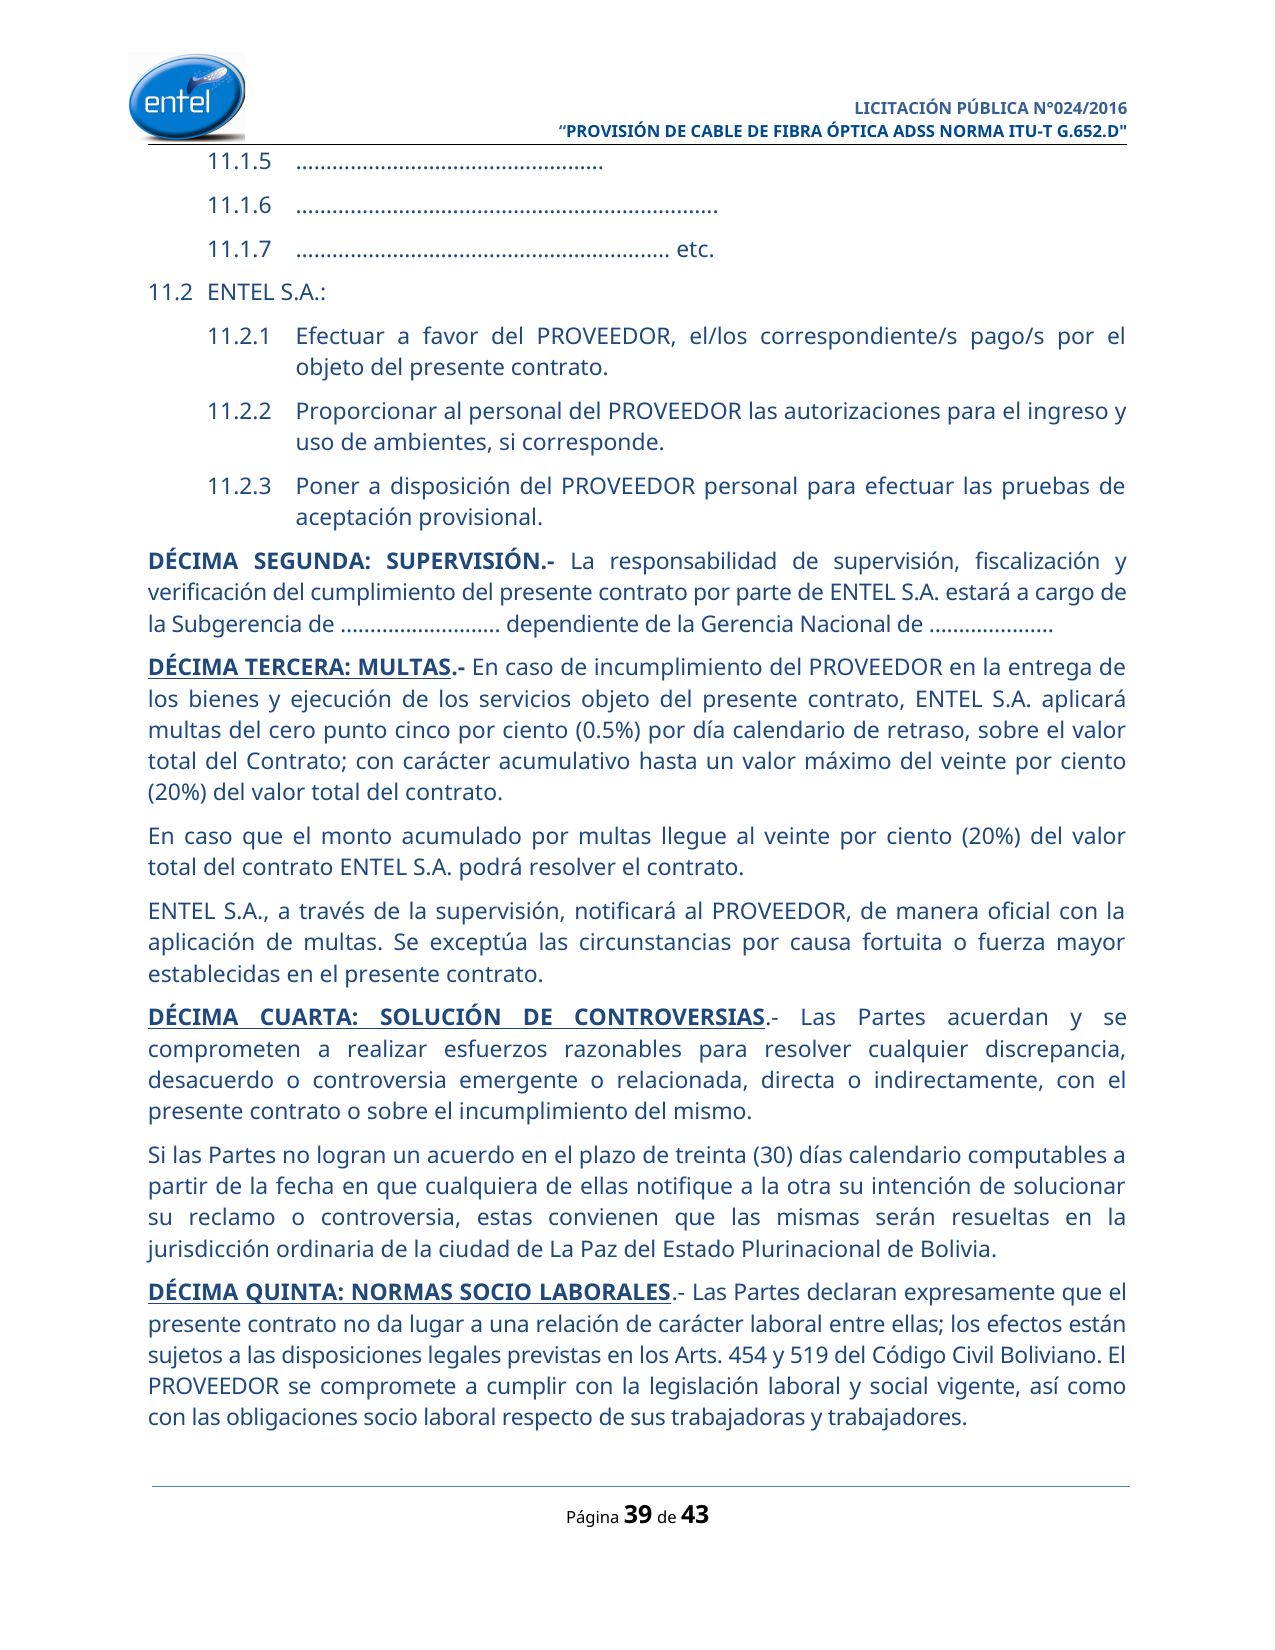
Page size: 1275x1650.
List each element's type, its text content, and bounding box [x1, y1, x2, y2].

text DÉCIMA TERCERA: MULTAS.- En caso de incumplimiento del PROVEEDOR en la entrega de los bienes y ejecución de los servicios objeto del presente contrato, ENTEL S.A. aplicará multas del cero punto cinco por ciento (0.5%) por día calendario de retraso, sobre el valor total del Contrato; con carácter acumulativo hasta un valor máximo del veinte por ciento (20%) del valor total del contrato. [148, 651, 1127, 808]
text En caso que el monto acumulado por multas llegue al veinte por ciento (20%) del valor total del contrato ENTEL S.A. podrá resolver el contrato. [148, 820, 1127, 883]
text 11.2.2 Proporcionar al personal del PROVEEDOR las autorizaciones para el ingreso y uso de ambientes, si corresponde. [207, 395, 1127, 458]
picture [128, 52, 246, 142]
text 11.2.1 Efectuar a favor del PROVEEDOR, el/los correspondiente/s pago/s por el objeto del presente contrato. [207, 320, 1127, 383]
text 11.1.6 ……………………………………………………………. [207, 189, 1127, 220]
text 11.1.7 …………………………………………………….. etc. [207, 233, 1127, 264]
text Si las Partes no logran un acuerdo en el plazo de treinta (30) días calendario computables a partir de la fecha en que cualquiera de ellas notifique a la otra su intención de solucionar su reclamo o controversia, estas convienen que las mismas serán resueltas en la jurisdicción ordinaria de la ciudad de La Paz del Estado Plurinacional de Bolivia. [148, 1139, 1127, 1264]
text 11.1.5 …………………………………………... [207, 145, 1127, 176]
text 11.2.3 Poner a disposición del PROVEEDOR personal para efectuar las pruebas de aceptación provisional. [207, 470, 1127, 533]
text DÉCIMA CUARTA: SOLUCIÓN DE CONTROVERSIAS.- Las Partes acuerdan y se comprometen a realizar esfuerzos razonables para resolver cualquier discrepancia, desacuerdo o controversia emergente o relacionada, directa o indirectamente, con el presente contrato o sobre el incumplimiento del mismo. [148, 1001, 1127, 1126]
text DÉCIMA QUINTA: NORMAS SOCIO LABORALES.- Las Partes declaran expresamente que el presente contrato no da lugar a una relación de carácter laboral entre ellas; los efectos están sujetos a las disposiciones legales previstas en los Arts. 454 y 519 del Código Civil Boliviano. El PROVEEDOR se compromete a cumplir con la legislación laboral y social vigente, así como con las obligaciones socio laboral respecto de sus trabajadoras y trabajadores. [148, 1276, 1127, 1433]
text DÉCIMA SEGUNDA: SUPERVISIÓN.- La responsabilidad de supervisión, fiscalización y verificación del cumplimiento del presente contrato por parte de ENTEL S.A. estará a cargo de la Subgerencia de ……………………… dependiente de la Gerencia Nacional de ………………… [148, 545, 1127, 639]
text ENTEL S.A., a través de la supervisión, notificará al PROVEEDOR, de manera oficial con la aplicación de multas. Se exceptúa las circunstancias por causa fortuita o fuerza mayor establecidas en el presente contrato. [148, 895, 1127, 989]
text 11.2 ENTEL S.A.: [148, 276, 1127, 308]
